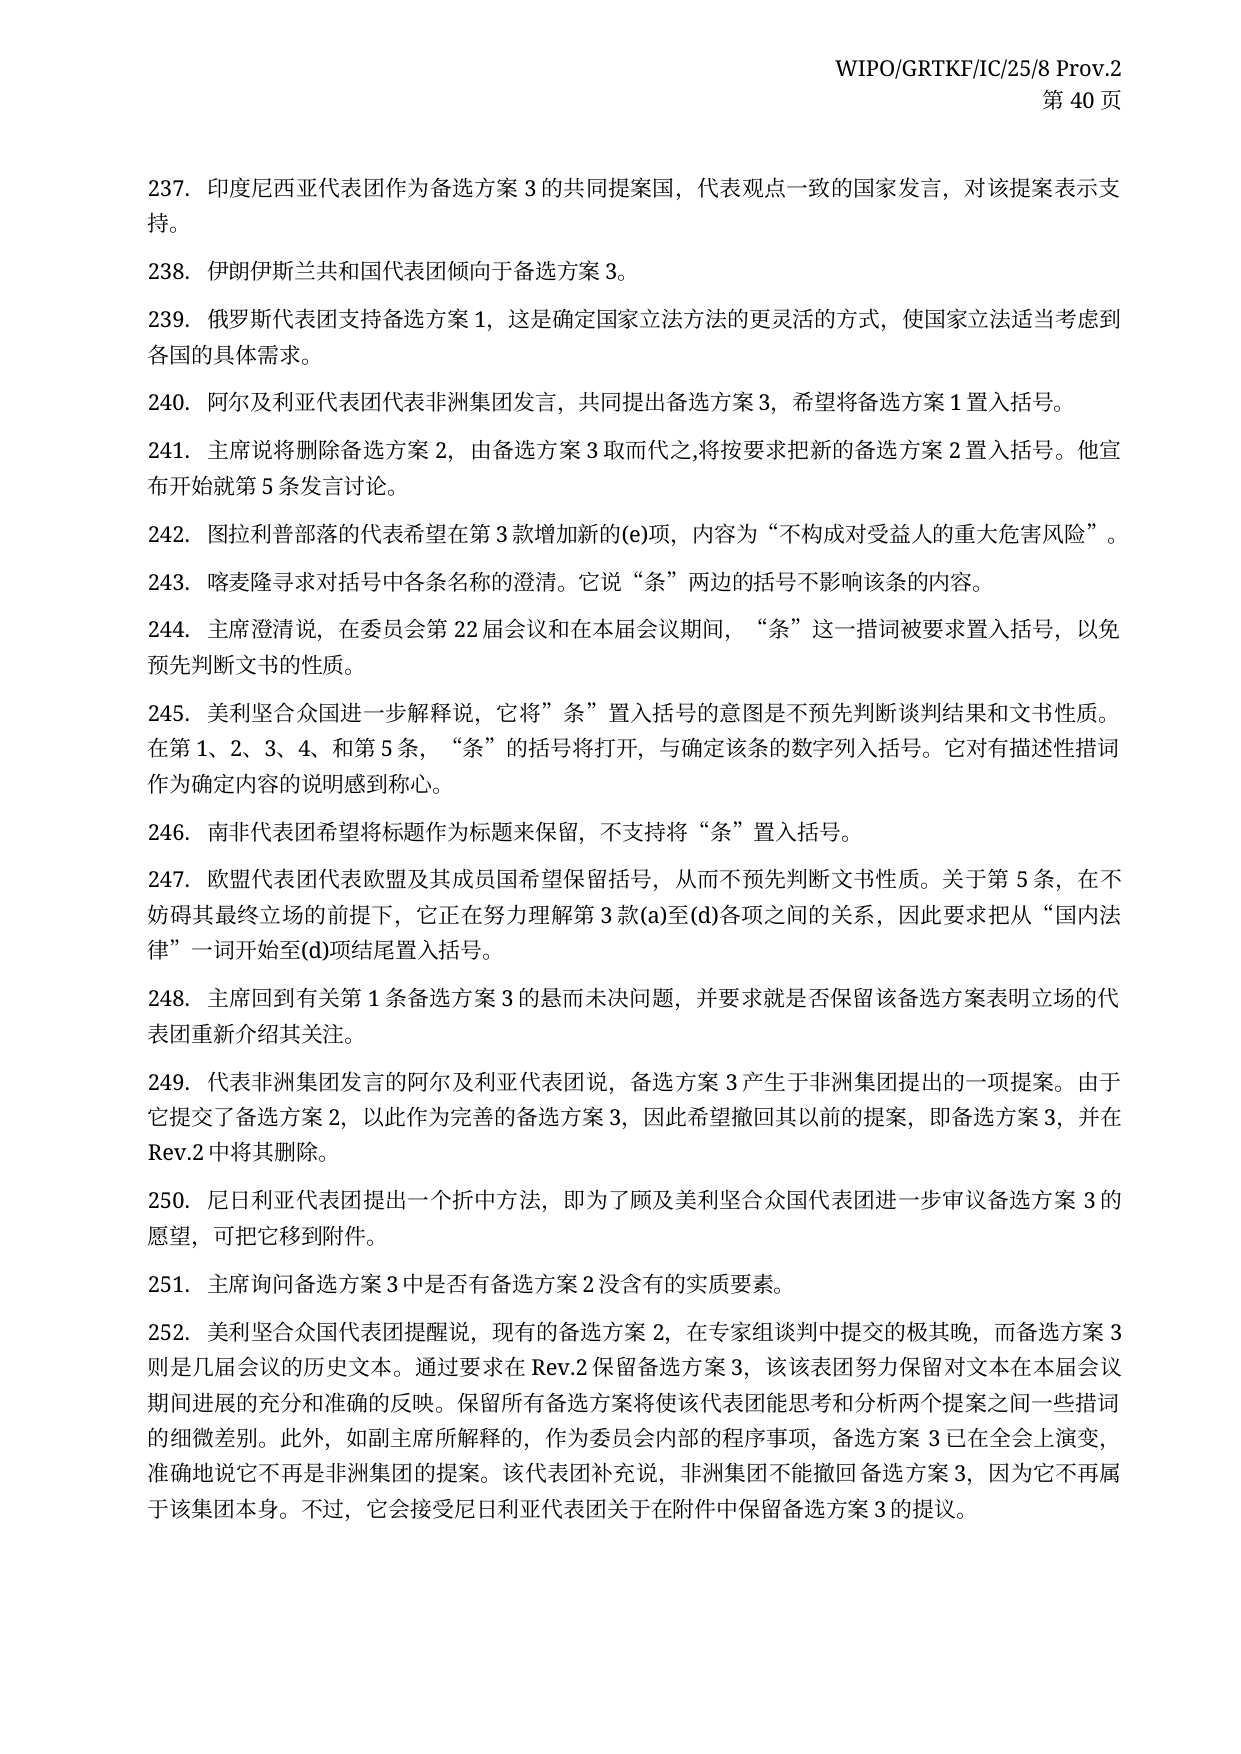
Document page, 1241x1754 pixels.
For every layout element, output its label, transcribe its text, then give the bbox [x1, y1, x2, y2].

list 代表非洲集团发言的阿尔及利亚代表团说，备选方案3产生于非洲集团提出的一项提案。由于它提交了备选方案2，以此作为完善的备选方案3，因此希望撤回其以前的提案，即备选方案3，并在Rev.2中将其删除。 [148, 1061, 1122, 1167]
list 尼日利亚代表团提出一个折中方法，即为了顾及美利坚合众国代表团进一步审议备选方案3的愿望，可把它移到附件。 [148, 1180, 1122, 1251]
list 欧盟代表团代表欧盟及其成员国希望保留括号，从而不预先判断文书性质。关于第5条，在不妨碍其最终立场的前提下，它正在努力理解第3款(a)至(d)各项之间的关系，因此要求把从“国内法律”一词开始至(d)项结尾置入括号。 [148, 859, 1122, 965]
list 印度尼西亚代表团作为备选方案3的共同提案国，代表观点一致的国家发言，对该提案表示支持。 [148, 167, 1122, 238]
list 主席回到有关第1条备选方案3的悬而未决问题，并要求就是否保留该备选方案表明立场的代表团重新介绍其关注。 [148, 978, 1122, 1048]
list 南非代表团希望将标题作为标题来保留，不支持将“条”置入括号。 [148, 811, 1122, 846]
list 主席询问备选方案3中是否有备选方案2没含有的实质要素。 [148, 1263, 1122, 1298]
list 美利坚合众国进一步解释说，它将”条”置入括号的意图是不预先判断谈判结果和文书性质。在第1、2、3、4、和第5条，“条”的括号将打开，与确定该条的数字列入括号。它对有描述性措词作为确定内容的说明感到称心。 [148, 692, 1122, 798]
list 图拉利普部落的代表希望在第3款增加新的(e)项，内容为“不构成对受益人的重大危害风险”。 [148, 513, 1122, 548]
list 伊朗伊斯兰共和国代表团倾向于备选方案3。 [148, 251, 1122, 286]
list 阿尔及利亚代表团代表非洲集团发言，共同提出备选方案3，希望将备选方案1置入括号。 [148, 382, 1122, 417]
list 俄罗斯代表团支持备选方案1，这是确定国家立法方法的更灵活的方式，使国家立法适当考虑到各国的具体需求。 [148, 298, 1122, 369]
list 喀麦隆寻求对括号中各条名称的澄清。它说“条”两边的括号不影响该条的内容。 [148, 561, 1122, 596]
list 主席澄清说，在委员会第22届会议和在本届会议期间，“条”这一措词被要求置入括号，以免预先判断文书的性质。 [148, 609, 1122, 680]
list 美利坚合众国代表团提醒说，现有的备选方案2，在专家组谈判中提交的极其晚，而备选方案3则是几届会议的历史文本。通过要求在Rev.2保留备选方案3，该该表团努力保留对文本在本届会议期间进展的充分和准确的反映。保留所有备选方案将使该代表团能思考和分析两个提案之间一些措词的细微差别。此外，如副主席所解释的，作为委员会内部的程序事项，备选方案3已在全会上演变，准确地说它不再是非洲集团的提案。该代表团补充说，非洲集团不能撤回​​备选方案3，因为它不再属于该集团本身。不过，它会接受尼日利亚代表团关于在附件中保留备选方案3的提议。 [148, 1311, 1122, 1523]
list 主席说将删除备选方案2，由备选方案3取而代之,将按要求把新的备选方案2置入括号。他宣布开始就第5条发言讨论。 [148, 430, 1122, 501]
